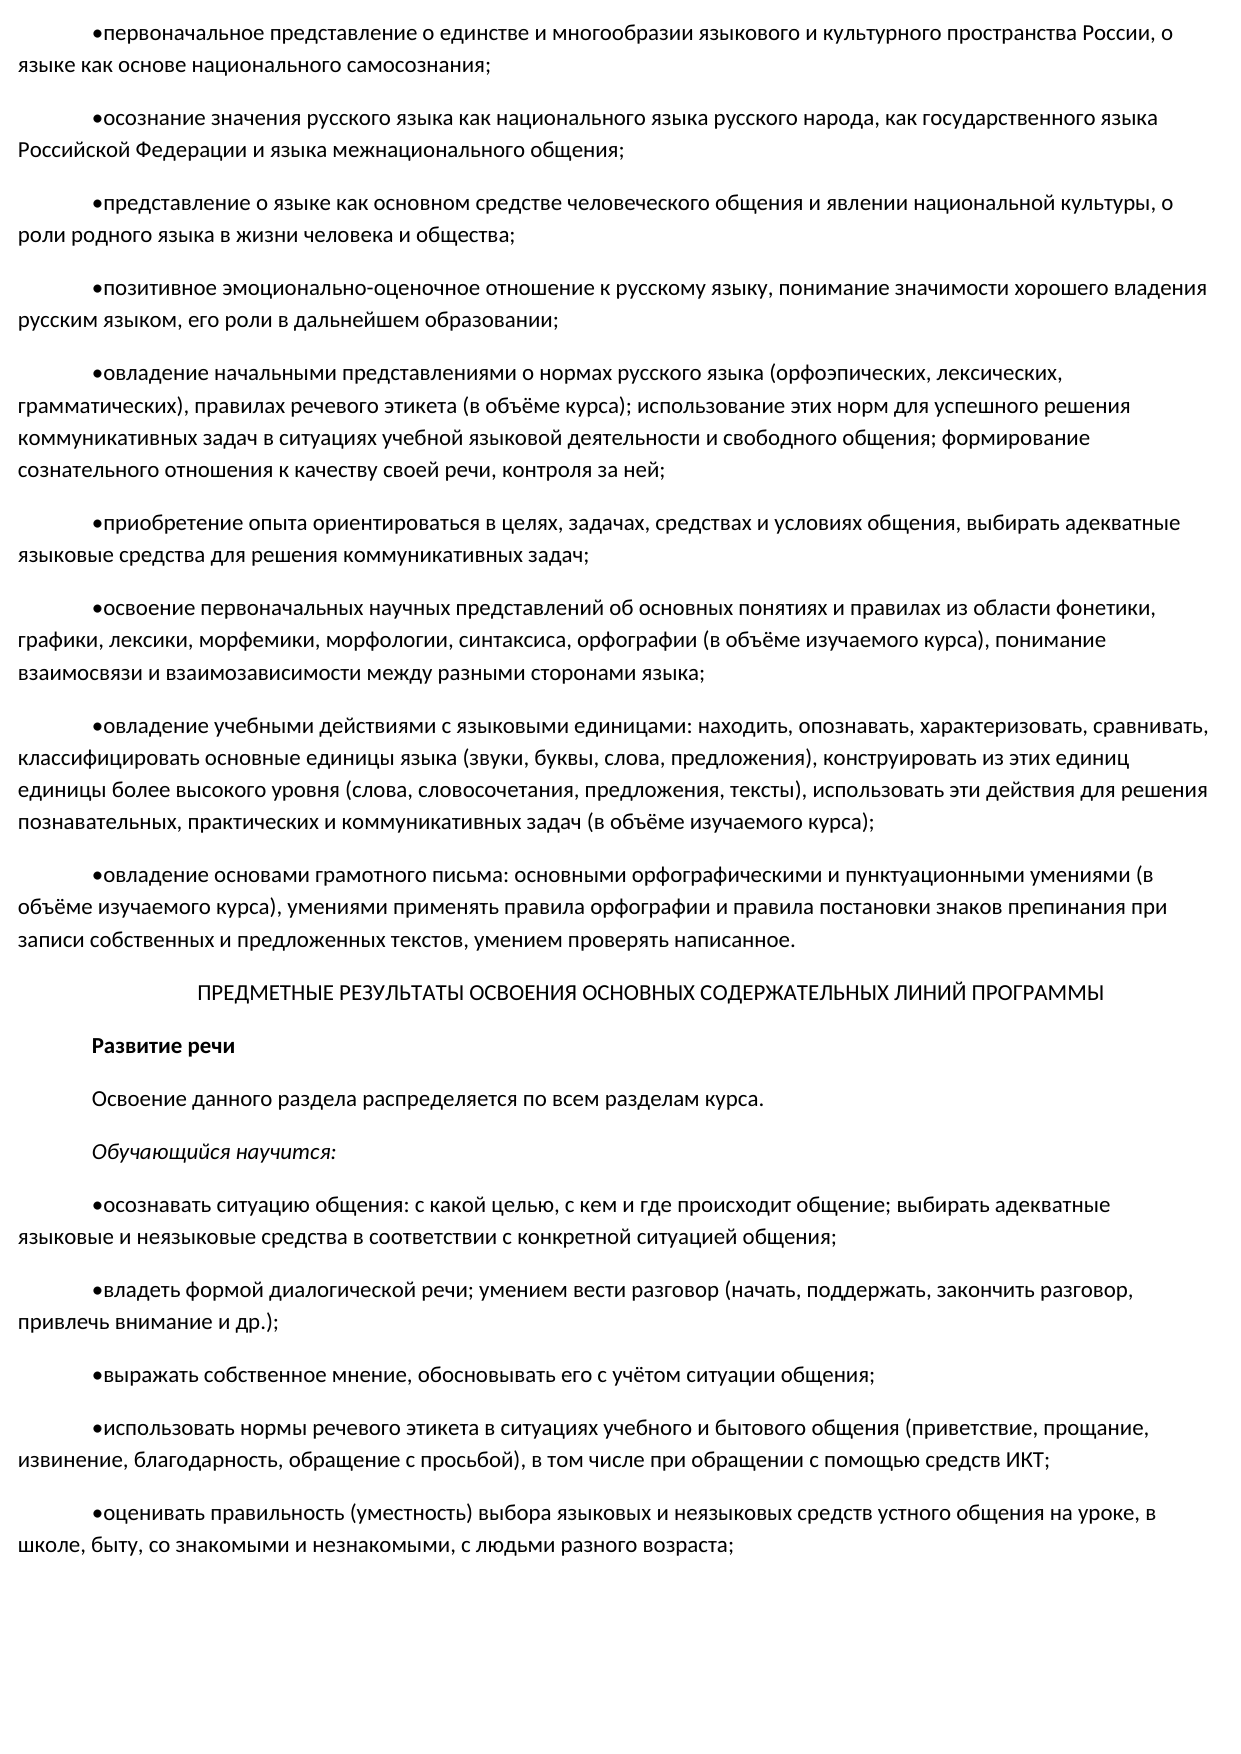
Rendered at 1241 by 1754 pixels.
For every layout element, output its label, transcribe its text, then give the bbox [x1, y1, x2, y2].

text Освоение данного раздела распределяется по всем разделам курса. [18, 1084, 1211, 1112]
text •оценивать правильность (уместность) выбора языковых и неязыковых средств устного общения на уроке, в школе, быту, со знакомыми и незнакомыми, с людьми разного возраста; [18, 1498, 1211, 1559]
text Обучающийся научится: [18, 1137, 1211, 1165]
text •позитивное эмоционально-оценочное отношение к русскому языку, понимание значимости хорошего владения русским языком, его роли в дальнейшем образовании; [18, 273, 1211, 333]
text •выражать собственное мнение, обосновывать его с учётом ситуации общения; [18, 1360, 1211, 1388]
text ПРЕДМЕТНЫЕ РЕЗУЛЬТАТЫ ОСВОЕНИЯ ОСНОВНЫХ СОДЕРЖАТЕЛЬНЫХ ЛИНИЙ ПРОГРАММЫ [18, 978, 1211, 1006]
text •освоение первоначальных научных представлений об основных понятиях и правилах из области фонетики, графики, лексики, морфемики, морфологии, синтаксиса, орфографии (в объёме изучаемого курса), понимание взаимосвязи и взаимозависимости между разными сторонами языка; [18, 593, 1211, 686]
text •владеть формой диалогической речи; умением вести разговор (начать, поддержать, закончить разговор, привлечь внимание и др.); [18, 1275, 1211, 1335]
text •приобретение опыта ориентироваться в целях, задачах, средствах и условиях общения, выбирать адекватные языковые средства для решения коммуникативных задач; [18, 508, 1211, 568]
text •использовать нормы речевого этикета в ситуациях учебного и бытового общения (приветствие, прощание, извинение, благодарность, обращение с просьбой), в том числе при обращении с помощью средств ИКТ; [18, 1413, 1211, 1473]
text •осознание значения русского языка как национального языка русского народа, как государственного языка Российской Федерации и языка межнационального общения; [18, 103, 1211, 163]
text Развитие речи [18, 1031, 1211, 1059]
text •овладение основами грамотного письма: основными орфографическими и пунктуационными умениями (в объёме изучаемого курса), умениями применять правила орфографии и правила постановки знаков препинания при записи собственных и предложенных текстов, умением проверять написанное. [18, 860, 1211, 953]
text •овладение начальными представлениями о нормах русского языка (орфоэпических, лексических, грамматических), правилах речевого этикета (в объёме курса); использование этих норм для успешного решения коммуникативных задач в ситуациях учебной языковой деятельности и свободного общения; формирование сознательного отношения к качеству своей речи, контроля за ней; [18, 358, 1211, 483]
text •осознавать ситуацию общения: с какой целью, с кем и где происходит общение; выбирать адекватные языковые и неязыковые средства в соответствии с конкретной ситуацией общения; [18, 1190, 1211, 1250]
text •овладение учебными действиями с языковыми единицами: находить, опознавать, характеризовать, сравнивать, классифицировать основные единицы языка (звуки, буквы, слова, предложения), конструировать из этих единиц единицы более высокого уровня (слова, словосочетания, предложения, тексты), использовать эти действия для решения познавательных, практических и коммуникативных задач (в объёме изучаемого курса); [18, 711, 1211, 835]
text •представление о языке как основном средстве человеческого общения и явлении национальной культуры, о роли родного языка в жизни человека и общества; [18, 188, 1211, 248]
text •первоначальное представление о единстве и многообразии языкового и культурного пространства России, о языке как основе национального самосознания; [18, 18, 1211, 78]
